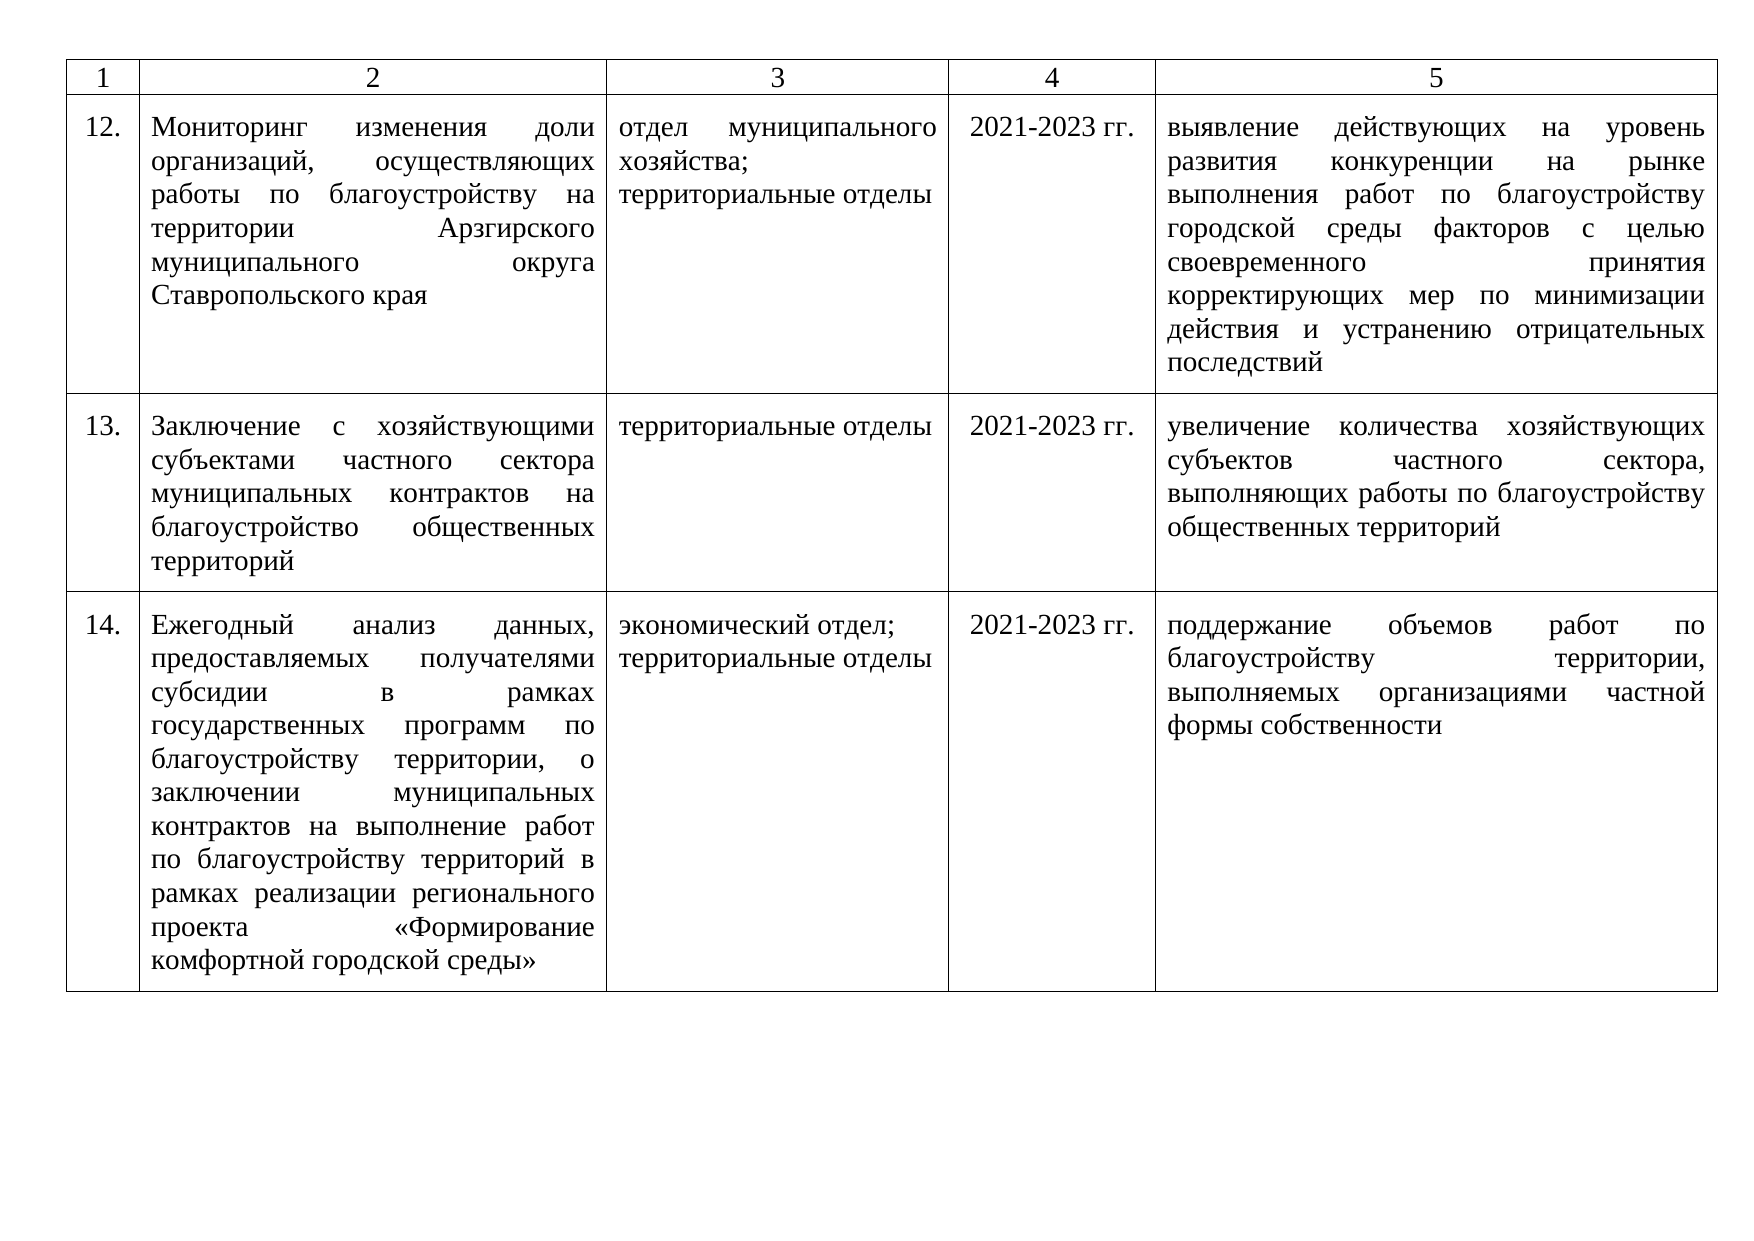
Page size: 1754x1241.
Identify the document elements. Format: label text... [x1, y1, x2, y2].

table_cell выявление действующих на уровень развития конкуренции на рынке выполнения работ по благоустройству городской среды факторов с целью своевременного принятия корректирующих мер по минимизации действия и устранению отрицательных последствий [1156, 95, 1717, 393]
table_cell территориальные отделы [607, 394, 948, 591]
table_cell Мониторинг изменения доли организаций, осуществляющих работы по благоустройству на территории Арзгирского муниципального округа Ставропольского края [140, 95, 606, 393]
table_header 5 [1156, 60, 1717, 94]
table_cell 2021-2023 гг. [949, 592, 1155, 991]
table_cell 14. [67, 592, 139, 991]
table_cell Заключение с хозяйствующими субъектами частного сектора муниципальных контрактов на благоустройство общественных территорий [140, 394, 606, 591]
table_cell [607, 95, 948, 393]
table_cell 2021-2023 гг. [949, 394, 1155, 591]
table_cell 12. [67, 95, 139, 393]
table_header 2 [140, 60, 606, 94]
table_cell экономический отдел; территориальные отделы [607, 592, 948, 991]
table_cell увеличение количества хозяйствующих субъектов частного сектора, выполняющих работы по благоустройству общественных территорий [1156, 394, 1717, 591]
table_header 4 [949, 60, 1155, 94]
table_cell поддержание объемов работ по благоустройству территории, выполняемых организациями частной формы собственности [1156, 592, 1717, 991]
table_cell 13. [67, 394, 139, 591]
table_header 1 [67, 60, 139, 94]
table_cell 2021-2023 гг. [949, 95, 1155, 393]
table_cell Ежегодный анализ данных, предоставляемых получателями субсидии в рамках государственных программ по благоустройству территории, о заключении муниципальных контрактов на выполнение работ по благоустройству территорий в рамках реализации регионального проекта «Формирование комфортной городской среды» [140, 592, 606, 991]
table_header 3 [607, 60, 948, 94]
